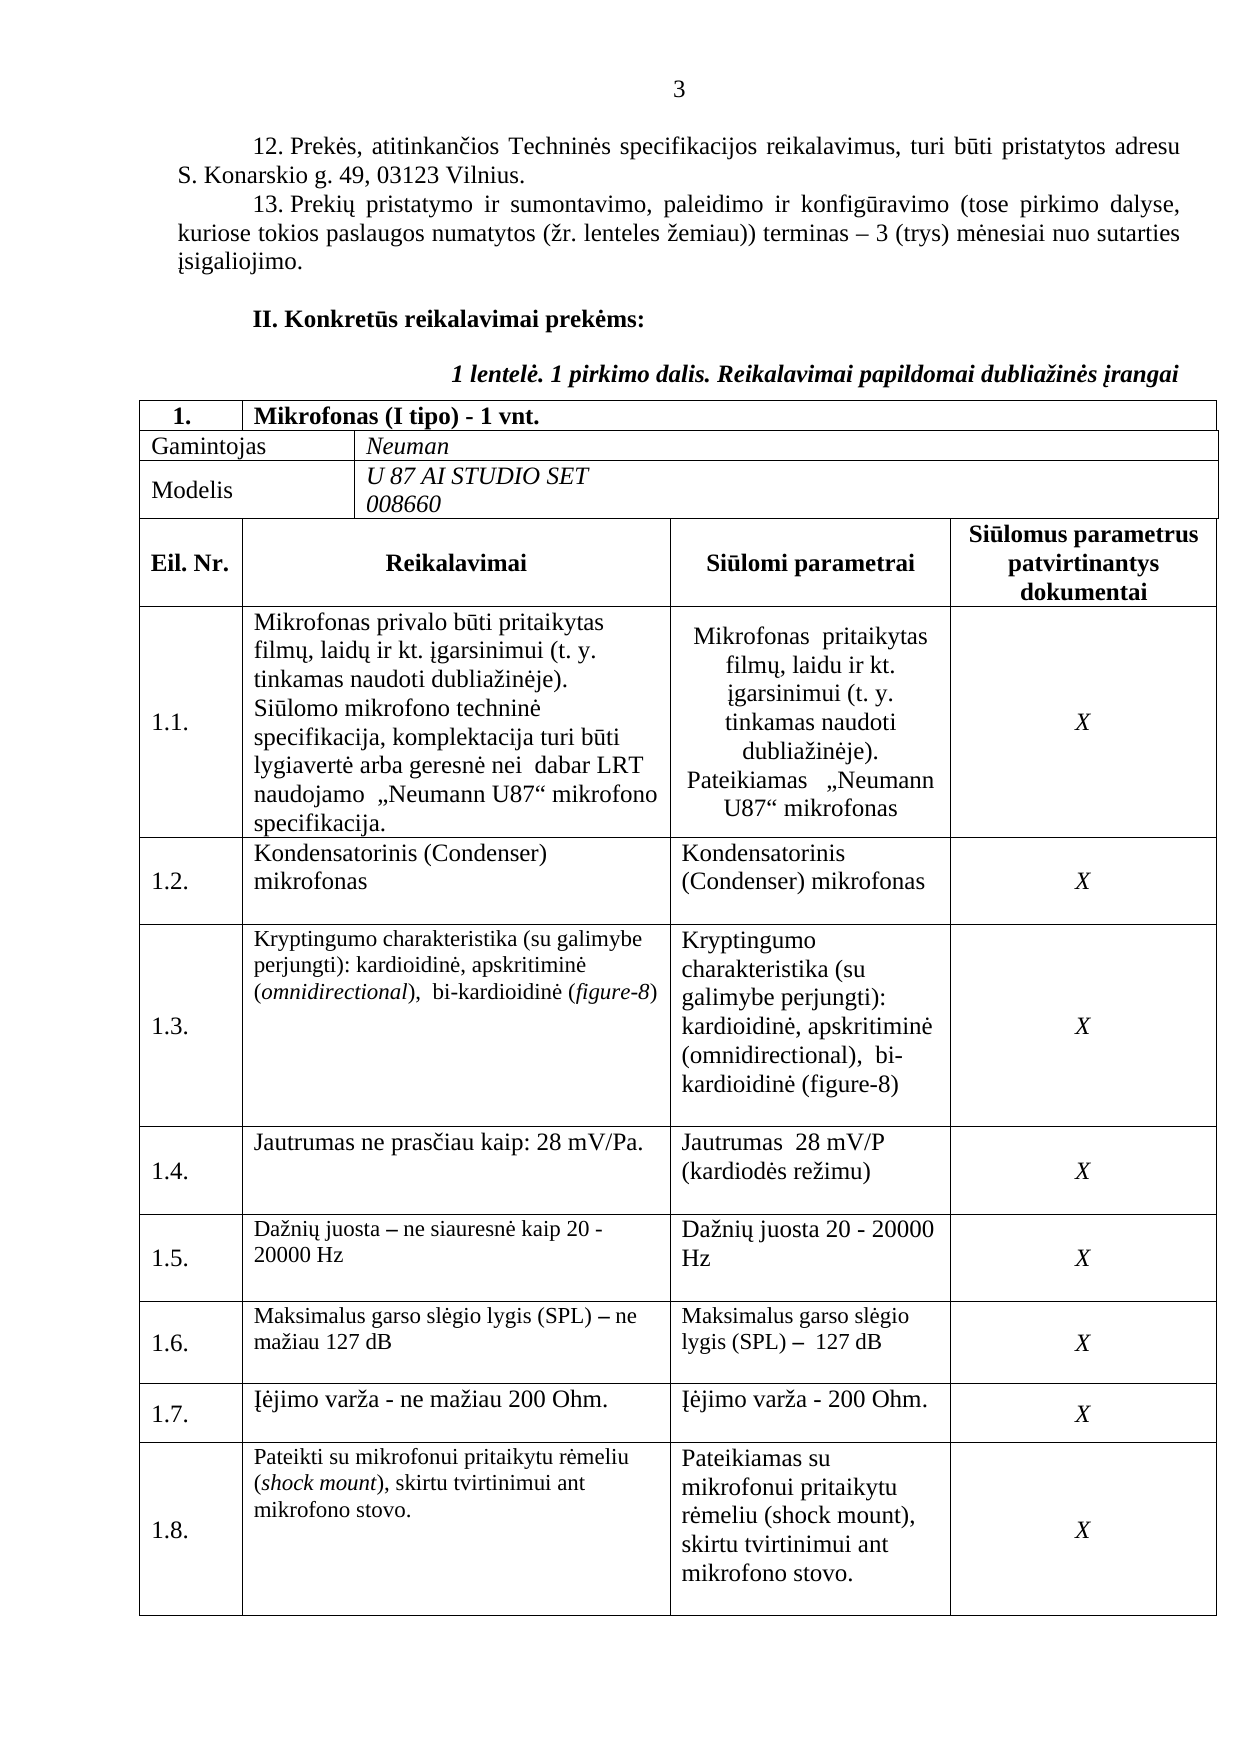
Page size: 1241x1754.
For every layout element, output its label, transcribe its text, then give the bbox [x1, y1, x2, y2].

list Prekės, atitinkančios Techninės specifikacijos reikalavimus, turi būti pristatytos adresu S. Konarskio g. 49, 03123 Vilnius. [177, 131, 1181, 189]
table_cell U 87 AI STUDIO SET 008660 [355, 461, 1218, 518]
table_cell Siūlomus parametrus patvirtinantys dokumentai [951, 519, 1216, 606]
text 1 lentelė. 1 pirkimo dalis. Reikalavimai papildomai dubliažinės įrangai [177, 359, 1181, 388]
table_cell Mikrofonas privalo būti pritaikytas filmų, laidų ir kt. įgarsinimui (t. y. tinkamas naudoti dubliažinėje). Siūlomo mikrofono techninė specifikacija, komplektacija turi būti lygiavertė arba geresnė nei dabar LRT naudojamo „Neumann U87“ mikrofono specifikacija. [243, 607, 670, 837]
table_cell X [951, 925, 1216, 1126]
table_cell Reikalavimai [243, 519, 670, 606]
table_cell Jautrumas 28 mV/P (kardiodės režimu) [671, 1127, 950, 1213]
table_cell Mikrofonas pritaikytas filmų, laidu ir kt. įgarsinimui (t. y. tinkamas naudoti dubliažinėje). Pateikiamas „Neumann U87“ mikrofonas [671, 607, 950, 837]
table_cell Modelis [140, 461, 354, 518]
table_cell [140, 607, 242, 837]
table_header Mikrofonas (I tipo) - 1 vnt. [243, 401, 1216, 430]
table_cell Kondensatorinis (Condenser) mikrofonas [671, 838, 950, 924]
table_cell Kryptingumo charakteristika (su galimybe perjungti): kardioidinė, apskritiminė (omnidirectional), bi-kardioidinė (figure-8) [243, 925, 670, 1126]
table_cell Pateikiamas su mikrofonui pritaikytu rėmeliu (shock mount), skirtu tvirtinimui ant mikrofono stovo. [671, 1443, 950, 1615]
table_cell X [951, 1215, 1216, 1301]
table_cell [140, 1215, 242, 1301]
table_cell X [951, 838, 1216, 924]
table_cell X [951, 1302, 1216, 1383]
list Prekių pristatymo ir sumontavimo, paleidimo ir konfigūravimo (tose pirkimo dalyse, kuriose tokios paslaugos numatytos (žr. lenteles žemiau)) terminas – 3 (trys) mėnesiai nuo sutarties įsigaliojimo. [177, 189, 1181, 275]
table_cell Eil. Nr. [140, 519, 242, 606]
table_cell Maksimalus garso slėgio lygis (SPL) – ne mažiau 127 dB [243, 1302, 670, 1383]
table_cell Įėjimo varža - 200 Ohm. [671, 1384, 950, 1442]
table_cell Siūlomi parametrai [671, 519, 950, 606]
table_cell X [951, 1384, 1216, 1442]
table_cell X [951, 607, 1216, 837]
table_cell X [951, 1127, 1216, 1213]
table_cell Maksimalus garso slėgio lygis (SPL) – 127 dB [671, 1302, 950, 1383]
table_cell X [951, 1443, 1216, 1615]
table_cell Dažnių juosta – ne siauresnė kaip 20 - 20000 Hz [243, 1215, 670, 1301]
table_header [140, 401, 242, 430]
table_cell Įėjimo varža - ne mažiau 200 Ohm. [243, 1384, 670, 1442]
table_cell [140, 925, 242, 1126]
table_cell [140, 838, 242, 924]
list Konkretūs reikalavimai prekėms: [177, 304, 1181, 333]
table_cell Kondensatorinis (Condenser) mikrofonas [243, 838, 670, 924]
table_cell [140, 1443, 242, 1615]
table_cell [140, 1302, 242, 1383]
table_cell [140, 1384, 242, 1442]
table_cell Neuman [355, 431, 1218, 460]
table_cell Dažnių juosta 20 - 20000 Hz [671, 1215, 950, 1301]
table_cell Jautrumas ne prasčiau kaip: 28 mV/Pa. [243, 1127, 670, 1213]
table_cell [140, 1127, 242, 1213]
table_cell Gamintojas [140, 431, 354, 460]
table_cell Pateikti su mikrofonui pritaikytu rėmeliu (shock mount), skirtu tvirtinimui ant mikrofono stovo. [243, 1443, 670, 1615]
table_cell Kryptingumo charakteristika (su galimybe perjungti): kardioidinė, apskritiminė (omnidirectional), bi-kardioidinė (figure-8) [671, 925, 950, 1126]
